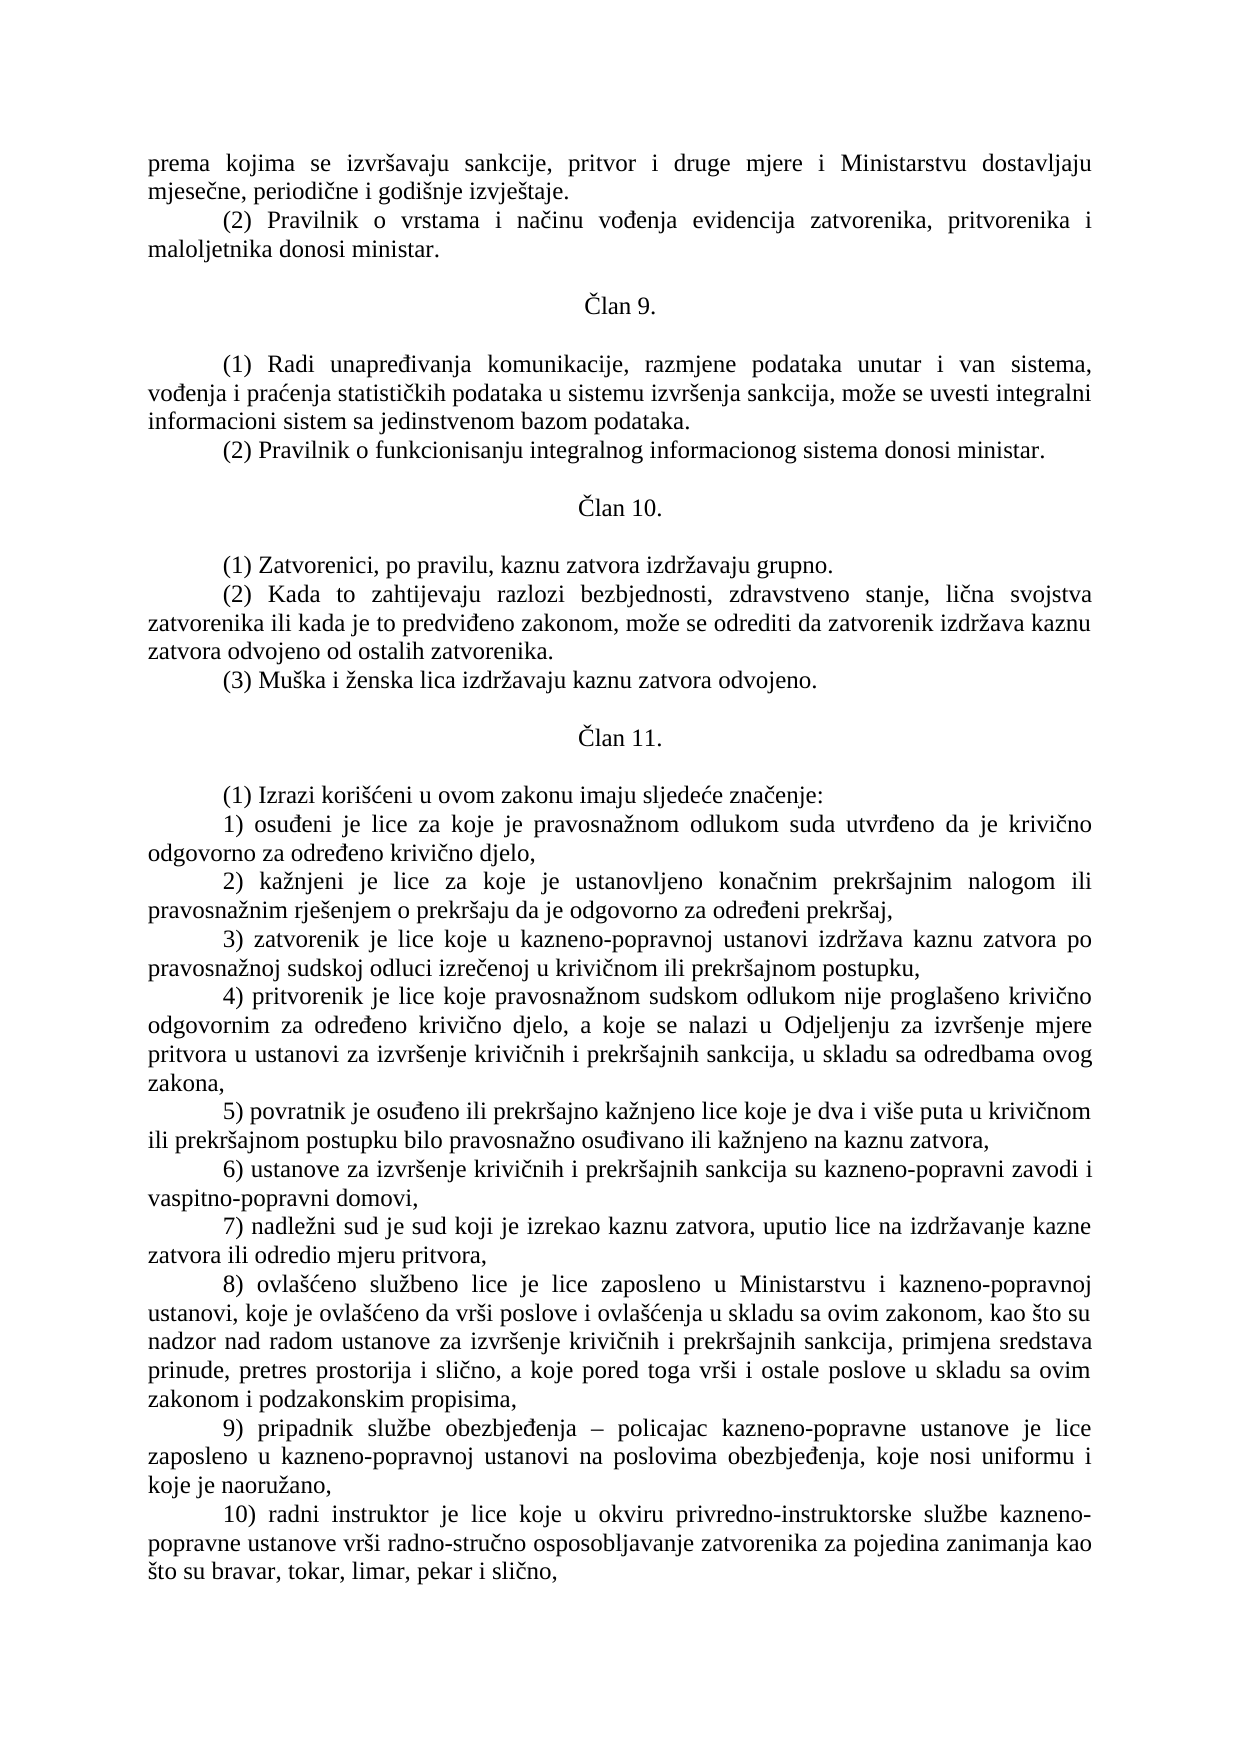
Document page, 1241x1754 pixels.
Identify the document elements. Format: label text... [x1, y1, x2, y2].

text (2) Pravilnik o funkcionisanju integralnog informacionog sistema donosi ministar. [148, 435, 1093, 464]
text 6) ustanove za izvršenje krivičnih i prekršajnih sankcija su kazneno-popravni zavodi i vaspitno-popravni domovi, [148, 1154, 1093, 1211]
text Član 11. [148, 723, 1093, 751]
text 10) radni instruktor je lice koje u okviru privredno-instruktorske službe kazneno-popravne ustanove vrši radno-stručno osposobljavanje zatvorenika za pojedina zanimanja kao što su bravar, tokar, limar, pekar i slično, [148, 1499, 1093, 1585]
text (3) Muška i ženska lica izdržavaju kaznu zatvora odvojeno. [223, 665, 1093, 694]
text 9) pripadnik službe obezbjeđenja – policajac kazneno-popravne ustanove je lice zaposleno u kazneno-popravnoj ustanovi na poslovima obezbjeđenja, koje nosi uniformu i koje je naoružano, [148, 1413, 1093, 1499]
text 4) pritvorenik je lice koje pravosnažnom sudskom odlukom nije proglašeno krivično odgovornim za određeno krivično djelo, a koje se nalazi u Odjeljenju za izvršenje mjere pritvora u ustanovi za izvršenje krivičnih i prekršajnih sankcija, u skladu sa odredbama ovog zakona, [148, 981, 1093, 1096]
text 1) osuđeni je lice za koje je pravosnažnom odlukom suda utvrđeno da je krivično odgovorno za određeno krivično djelo, [148, 809, 1093, 866]
text Član 10. [148, 493, 1093, 521]
text 5) povratnik je osuđeno ili prekršajno kažnjeno lice koje je dva i više puta u krivičnom ili prekršajnom postupku bilo pravosnažno osuđivano ili kažnjeno na kaznu zatvora, [148, 1096, 1093, 1154]
text 3) zatvorenik je lice koje u kazneno-popravnoj ustanovi izdržava kaznu zatvora po pravosnažnoj sudskoj odluci izrečenoj u krivičnom ili prekršajnom postupku, [148, 924, 1093, 981]
text Član 9. [148, 291, 1093, 320]
text (2) Pravilnik o vrstama i načinu vođenja evidencija zatvorenika, pritvorenika i maloljetnika donosi ministar. [148, 205, 1093, 263]
text 7) nadležni sud je sud koji je izrekao kaznu zatvora, uputio lice na izdržavanje kazne zatvora ili odredio mjeru pritvora, [148, 1211, 1093, 1269]
text (2) Kada to zahtijevaju razlozi bezbjednosti, zdravstveno stanje, lična svojstva zatvorenika ili kada je to predviđeno zakonom, može se odrediti da zatvorenik izdržava kaznu zatvora odvojeno od ostalih zatvorenika. [148, 579, 1093, 665]
text (1) Izrazi korišćeni u ovom zakonu imaju sljedeće značenje: [148, 780, 1093, 809]
text 2) kažnjeni je lice za koje je ustanovljeno konačnim prekršajnim nalogom ili pravosnažnim rješenjem o prekršaju da je odgovorno za određeni prekršaj, [148, 866, 1093, 924]
text (1) Radi unapređivanja komunikacije, razmjene podataka unutar i van sistema, vođenja i praćenja statističkih podataka u sistemu izvršenja sankcija, može se uvesti integralni informacioni sistem sa jedinstvenom bazom podataka. [148, 349, 1093, 435]
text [148, 148, 1093, 205]
text (1) Zatvorenici, po pravilu, kaznu zatvora izdržavaju grupno. [148, 550, 1093, 579]
text 8) ovlašćeno službeno lice je lice zaposleno u Ministarstvu i kazneno-popravnoj ustanovi, koje je ovlašćeno da vrši poslove i ovlašćenja u skladu sa ovim zakonom, kao što su nadzor nad radom ustanove za izvršenje krivičnih i prekršajnih sankcija, primjena sredstava prinude, pretres prostorija i slično, a koje pored toga vrši i ostale poslove u skladu sa ovim zakonom i podzakonskim propisima, [148, 1269, 1093, 1413]
